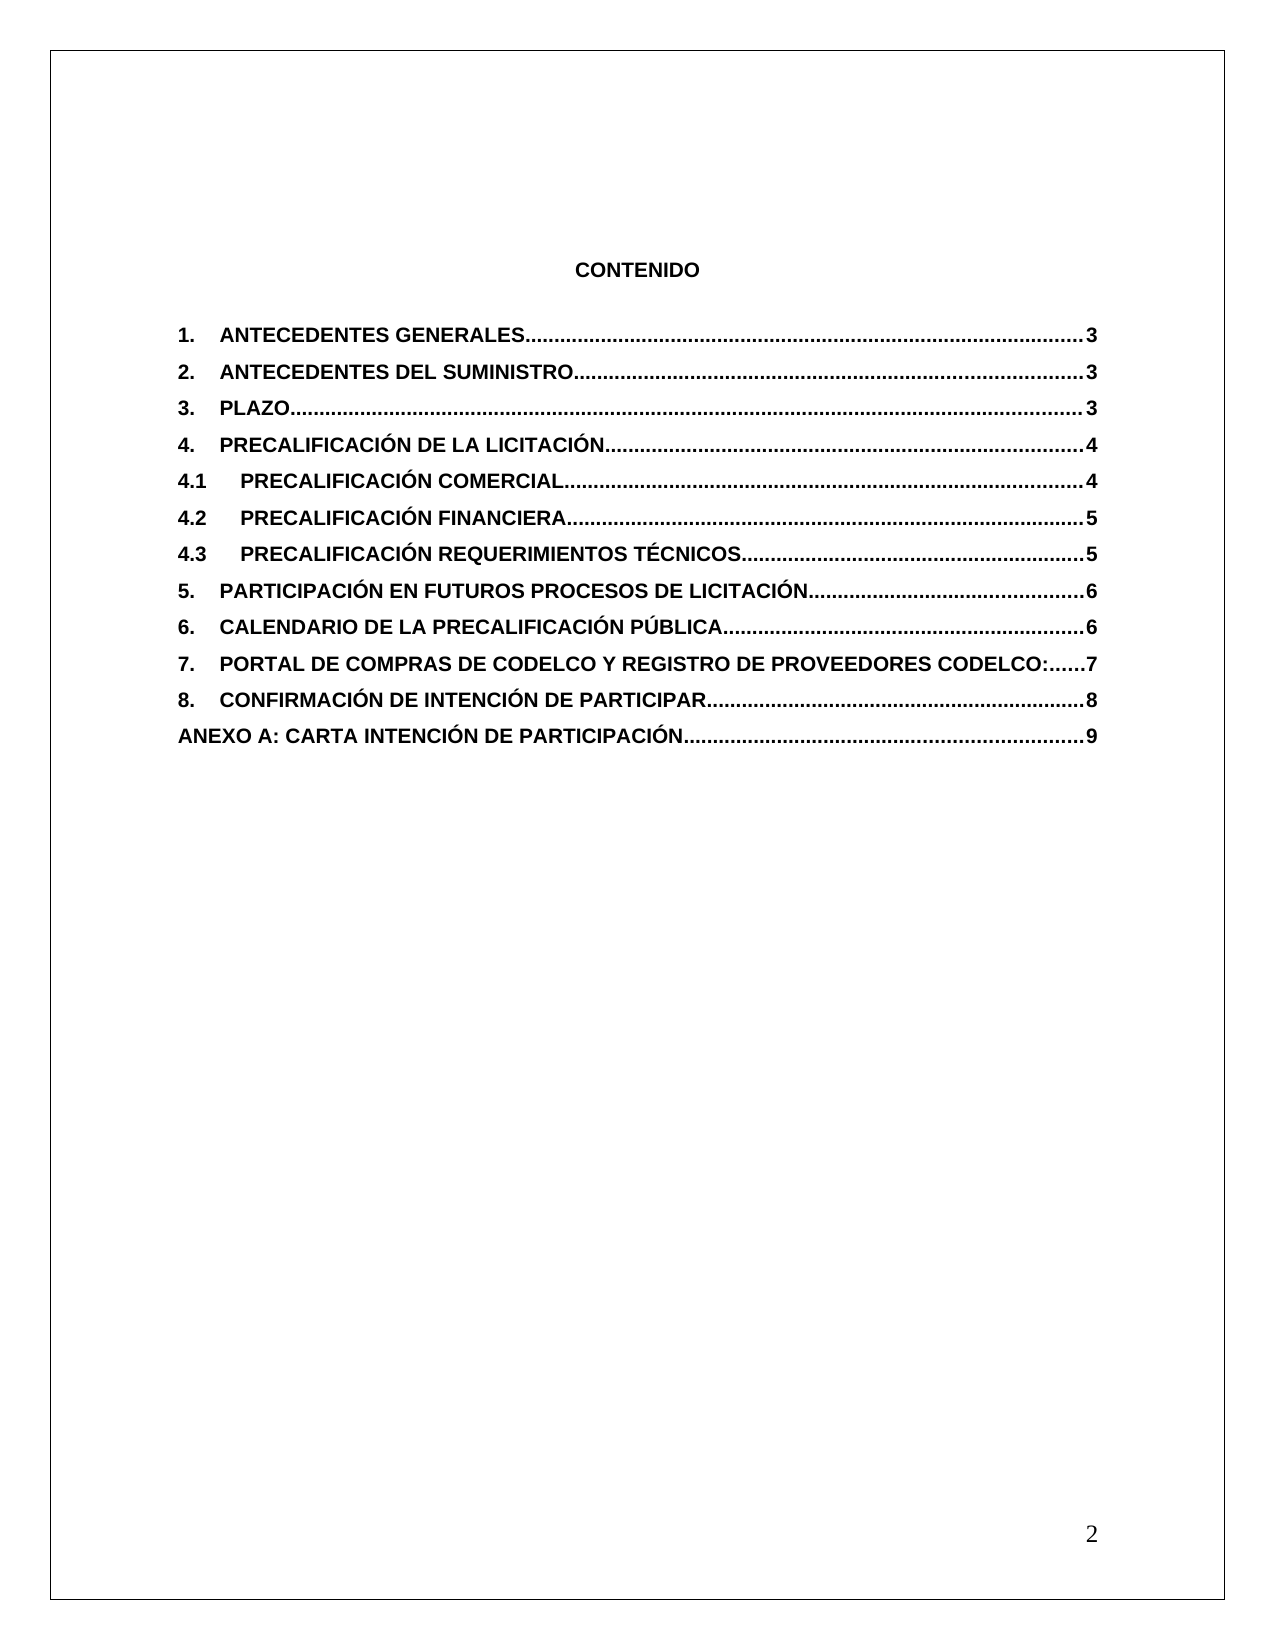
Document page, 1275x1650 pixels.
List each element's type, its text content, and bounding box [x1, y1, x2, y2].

text 5. PARTICIPACIÓN EN FUTUROS PROCESOS DE LICITACIÓN 6 [177, 578, 1098, 602]
text 4.1 PRECALIFICACIÓN COMERCIAL 4 [177, 469, 1098, 493]
text 7. PORTAL DE COMPRAS DE CODELCO Y REGISTRO DE PROVEEDORES CODELCO: 7 [177, 651, 1098, 675]
text 4. PRECALIFICACIÓN DE LA LICITACIÓN 4 [177, 433, 1098, 457]
text 8. CONFIRMACIÓN DE INTENCIÓN DE PARTICIPAR 8 [177, 688, 1098, 712]
text ANEXO A: CARTA INTENCIÓN DE PARTICIPACIÓN 9 [177, 724, 1098, 748]
text 2. ANTECEDENTES DEL SUMINISTRO 3 [177, 360, 1098, 384]
text 3. PLAZO 3 [177, 396, 1098, 420]
text 1. ANTECEDENTES GENERALES 3 [177, 323, 1098, 347]
text 4.2 PRECALIFICACIÓN FINANCIERA 5 [177, 506, 1098, 529]
text CONTENIDO [177, 258, 1098, 282]
text 6. CALENDARIO DE LA PRECALIFICACIÓN PÚBLICA 6 [177, 615, 1098, 639]
text 4.3 PRECALIFICACIÓN REQUERIMIENTOS TÉCNICOS 5 [177, 542, 1098, 566]
